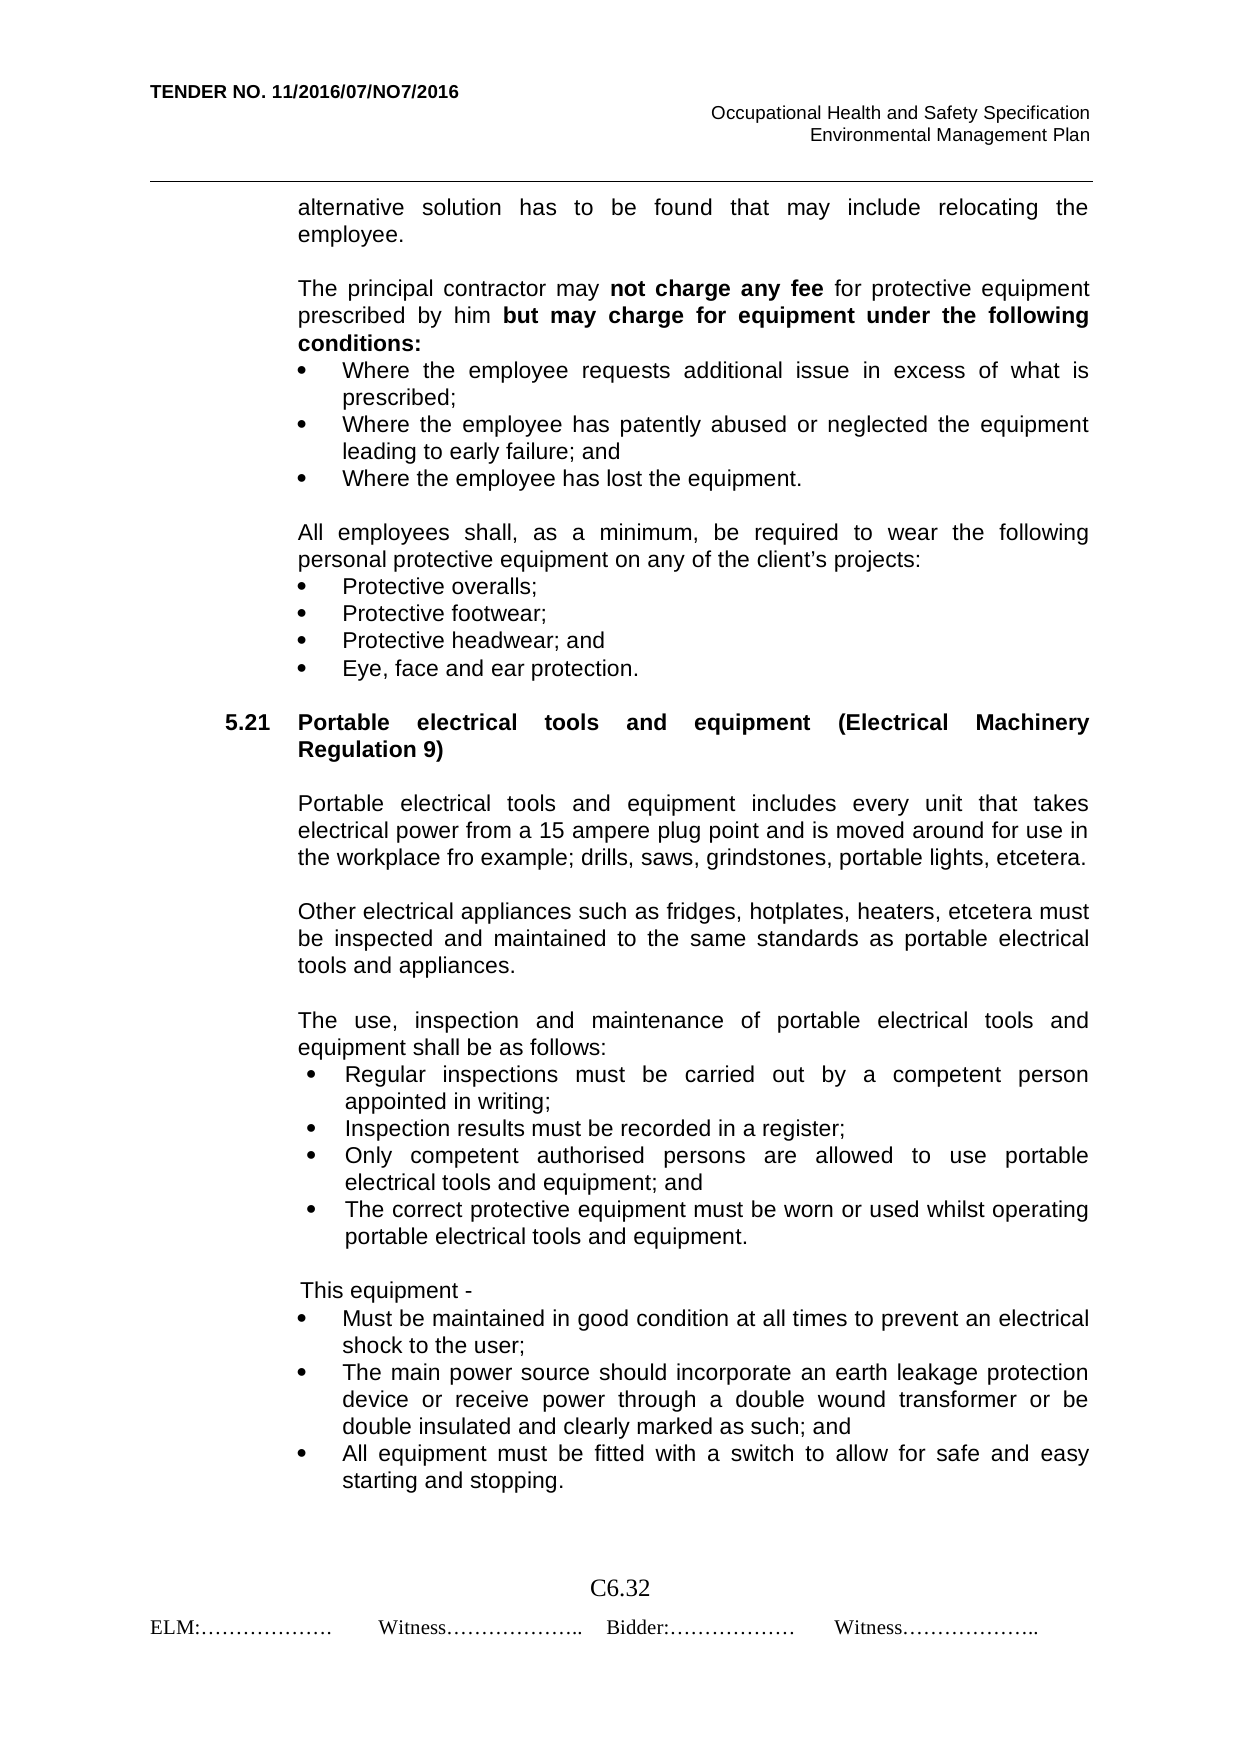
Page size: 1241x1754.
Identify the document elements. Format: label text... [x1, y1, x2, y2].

text Portable electrical tools and equipment includes every unit that takes electrical power from a 15 ampere plug point and is moved around for use in the workplace fro example; drills, saws, grindstones, portable lights, etcetera. [298, 789, 1090, 871]
list Regular inspections must be carried out by a competent person appointed in writing; [307, 1060, 1090, 1114]
list Inspection results must be recorded in a register; [307, 1114, 1090, 1141]
text This equipment - [300, 1277, 1090, 1304]
list Eye, face and ear protection. [298, 654, 1090, 681]
list The correct protective equipment must be worn or used whilst operating portable electrical tools and equipment. [307, 1196, 1090, 1250]
list All equipment must be fitted with a switch to allow for safe and easy starting and stopping. [298, 1439, 1090, 1493]
text The use, inspection and maintenance of portable electrical tools and equipment shall be as follows: [298, 1006, 1090, 1060]
list Protective overalls; [298, 573, 1090, 600]
list Where the employee has patently abused or neglected the equipment leading to early failure; and [298, 410, 1090, 464]
text 5.21 Portable electrical tools and equipment (Electrical Machinery Regulation 9) [225, 708, 1090, 762]
list Where the employee requests additional issue in excess of what is prescribed; [298, 356, 1090, 410]
list Must be maintained in good condition at all times to prevent an electrical shock to the user; [298, 1304, 1090, 1358]
text All employees shall, as a minimum, be required to wear the following personal protective equipment on any of the client’s projects: [298, 518, 1090, 573]
text The principal contractor may not charge any fee for protective equipment prescribed by him but may charge for equipment under the following conditions: [298, 275, 1090, 356]
list Protective footwear; [298, 600, 1090, 627]
list Protective headwear; and [298, 627, 1090, 654]
text Other electrical appliances such as fridges, hotplates, heaters, etcetera must be inspected and maintained to the same standards as portable electrical tools and appliances. [298, 898, 1090, 979]
list The main power source should incorporate an earth leakage protection device or receive power through a double wound transformer or be double insulated and clearly marked as such; and [298, 1358, 1090, 1439]
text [298, 193, 1090, 248]
list Where the employee has lost the equipment. [298, 464, 1090, 491]
list Only competent authorised persons are allowed to use portable electrical tools and equipment; and [307, 1141, 1090, 1196]
